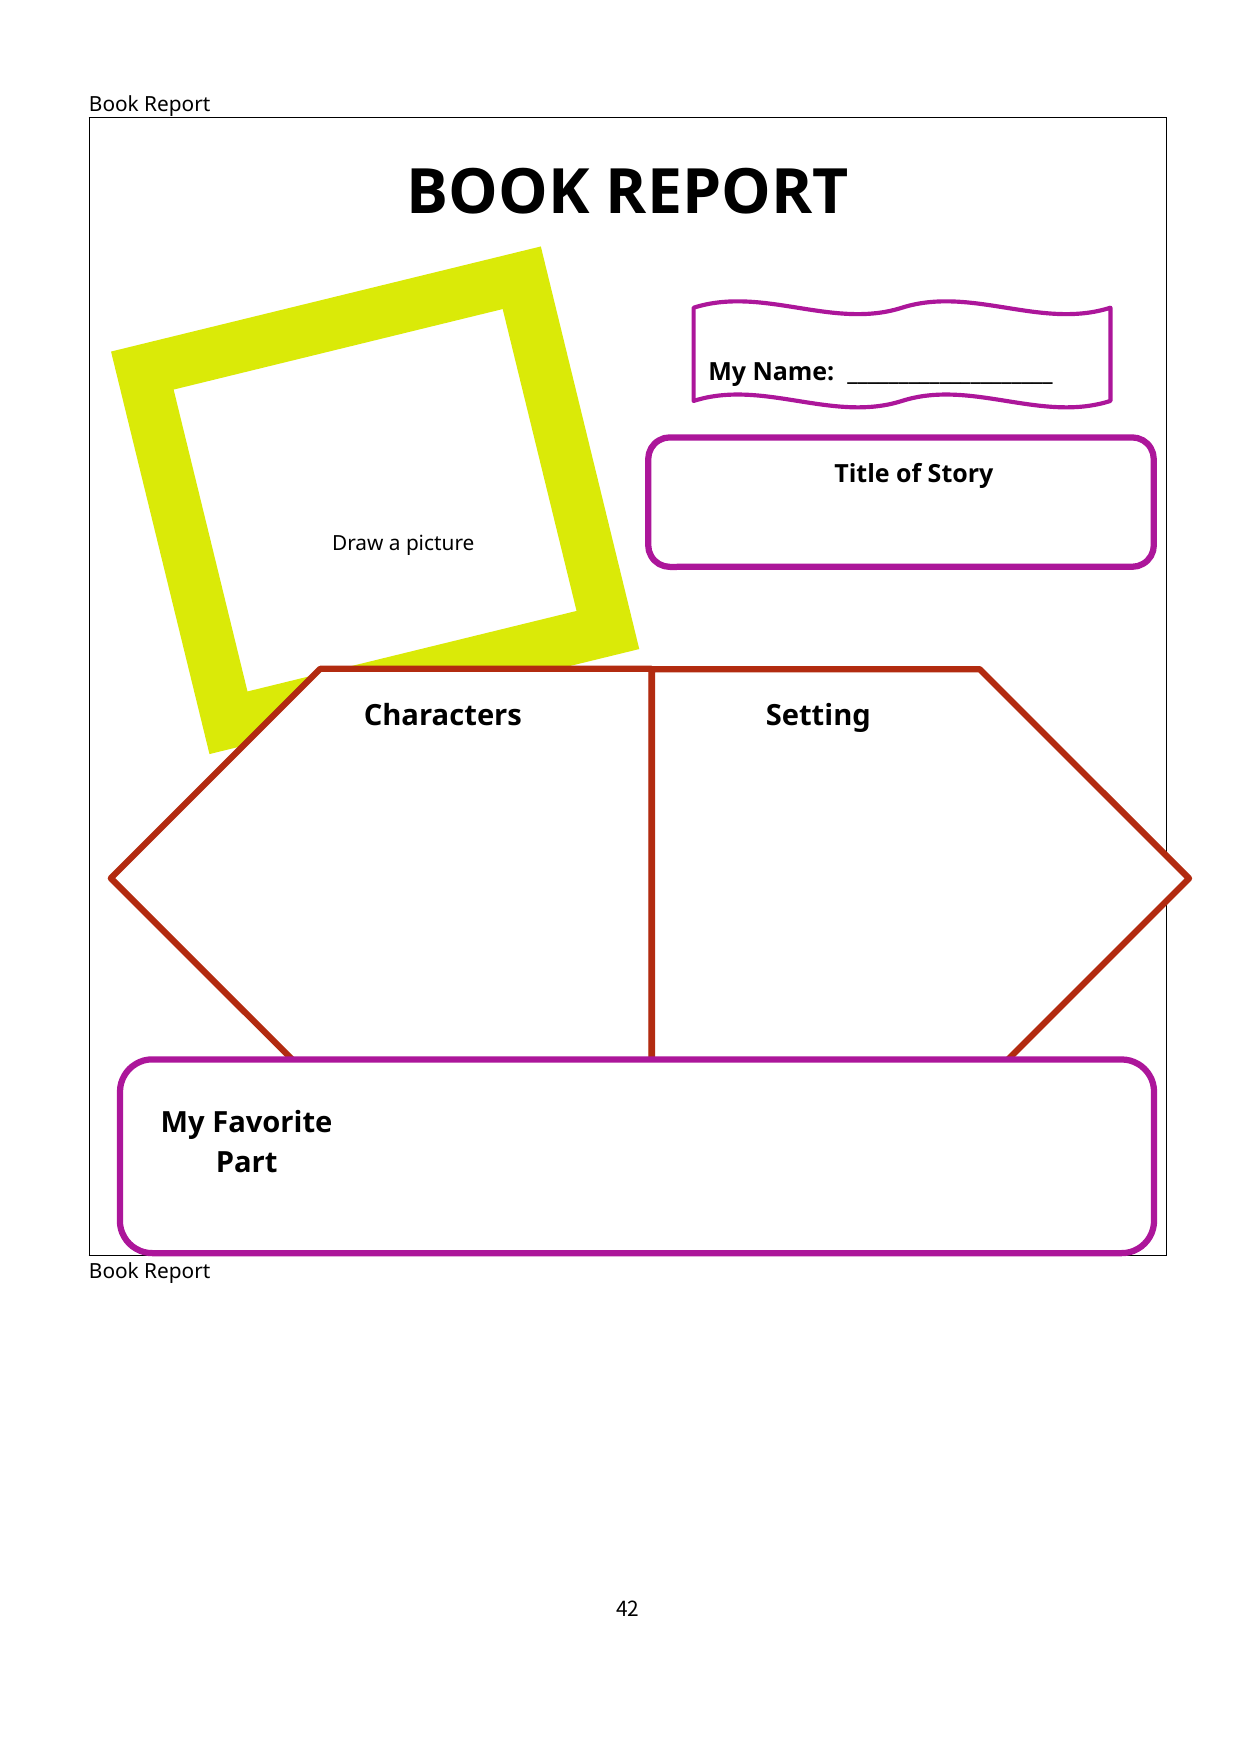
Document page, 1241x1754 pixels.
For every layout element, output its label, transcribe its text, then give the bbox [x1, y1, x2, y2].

table_header BOOK REPORT [90, 118, 1166, 1255]
text Book Report [89, 89, 1167, 117]
text Book Report [89, 1256, 1167, 1285]
